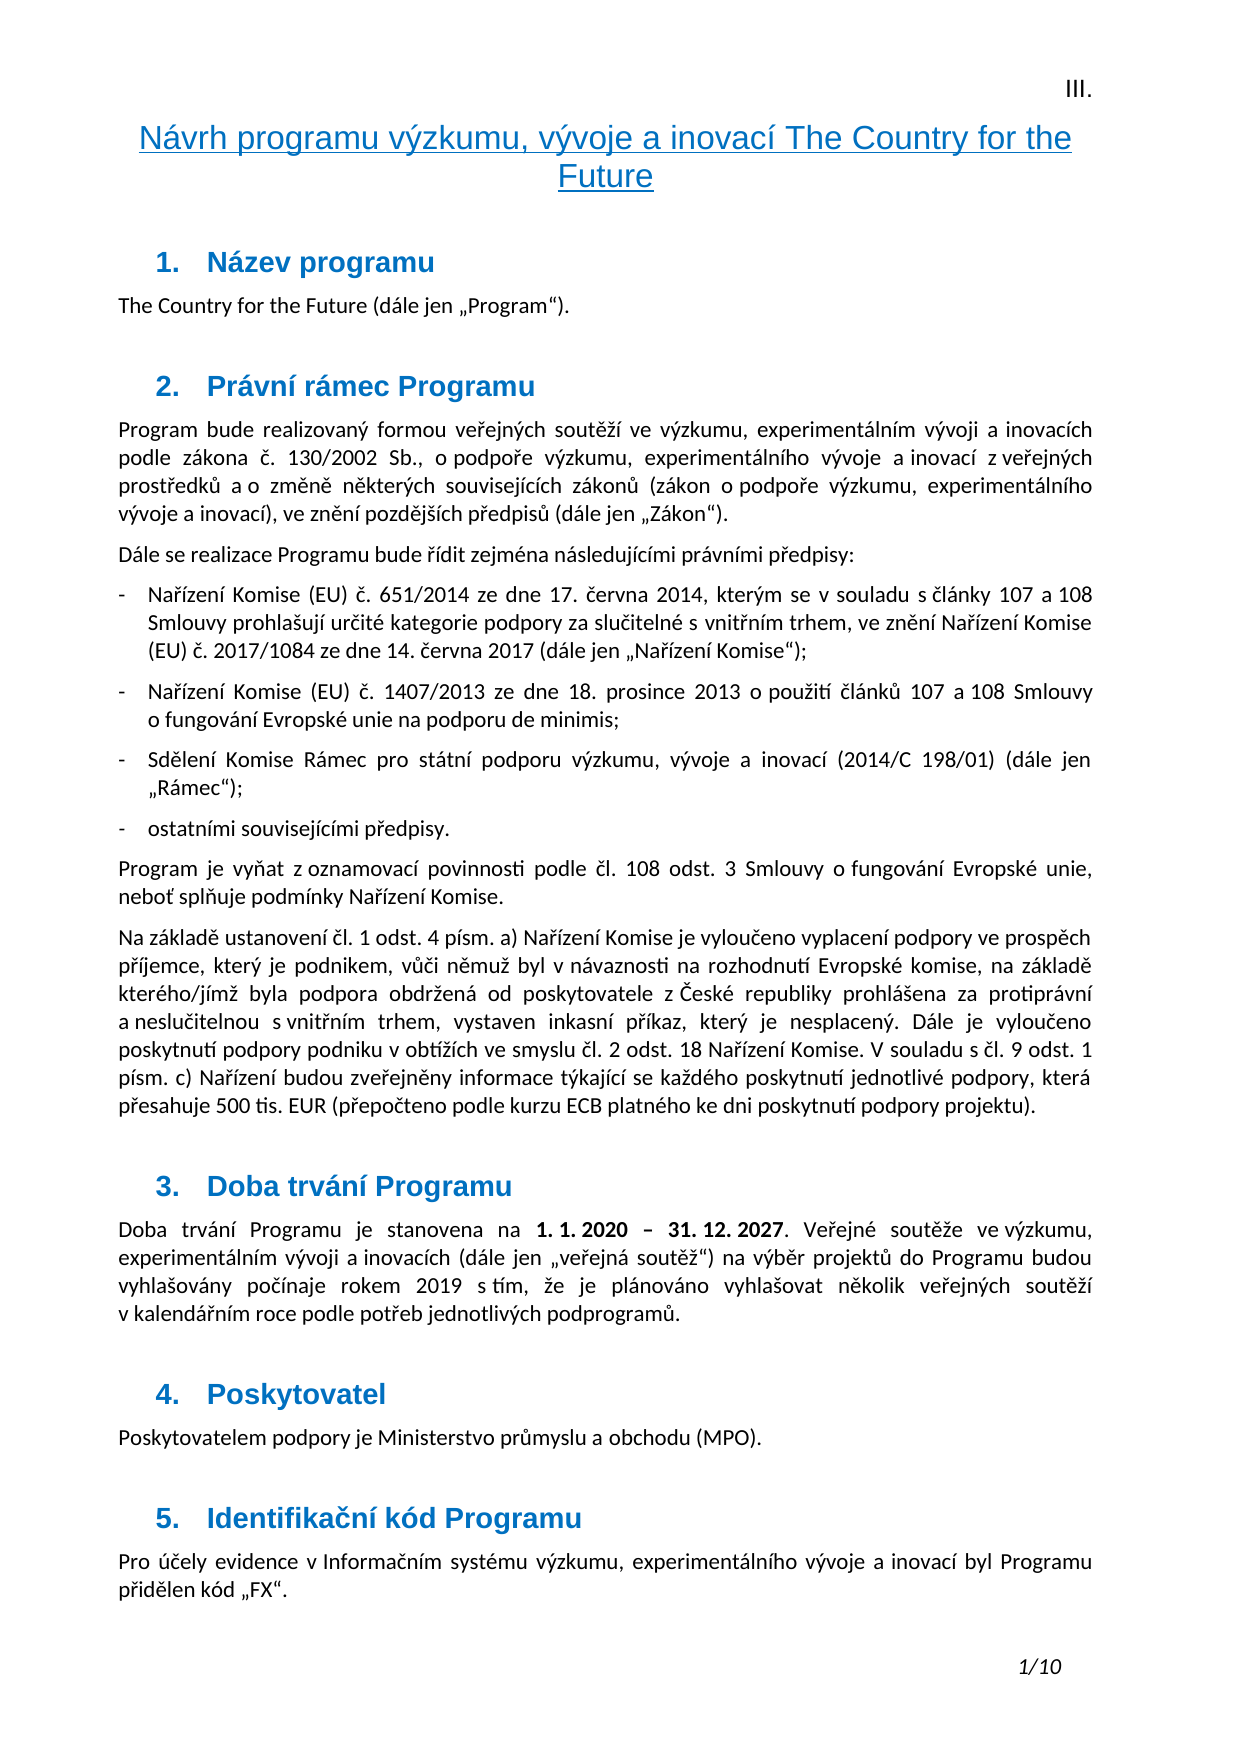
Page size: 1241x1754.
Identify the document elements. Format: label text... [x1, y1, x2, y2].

list Nařízení Komise (EU) č. 1407/2013 ze dne 18. prosince 2013 o použití článků 107 a 108 Smlouvy o fungování Evropské unie na podporu de minimis; [118, 677, 1093, 733]
list Sdělení Komise Rámec pro státní podporu výzkumu, vývoje a inovací (2014/C 198/01) (dále jen „Rámec“); [118, 745, 1093, 801]
subtitle Poskytovatel [155, 1377, 1093, 1411]
subtitle Název programu [155, 245, 1093, 278]
text The Country for the Future (dále jen „Program“). [118, 291, 1093, 319]
text Dále se realizace Programu bude řídit zejména následujícími právními předpisy: [118, 540, 1093, 568]
subtitle Právní rámec Programu [155, 369, 1093, 403]
text Pro účely evidence v Informačním systému výzkumu, experimentálního vývoje a inovací byl Programu přidělen kód „FX“. [118, 1547, 1093, 1603]
list ostatními souvisejícími předpisy. [118, 814, 1093, 842]
list Nařízení Komise (EU) č. 651/2014 ze dne 17. června 2014, kterým se v souladu s články 107 a 108 Smlouvy prohlašují určité kategorie podpory za slučitelné s vnitřním trhem, ve znění Nařízení Komise (EU) č. 2017/1084 ze dne 14. června 2017 (dále jen „Nařízení Komise“); [118, 580, 1093, 664]
subtitle Doba trvání Programu [155, 1169, 1093, 1203]
text Doba trvání Programu je stanovena na 1. 1. 2020 – 31. 12. 2027. Veřejné soutěže ve výzkumu, experimentálním vývoji a inovacích (dále jen „veřejná soutěž“) na výběr projektů do Programu budou vyhlašovány počínaje rokem 2019 s tím, že je plánováno vyhlašovat několik veřejných soutěží v kalendářním roce podle potřeb jednotlivých podprogramů. [118, 1215, 1093, 1327]
subtitle Identifikační kód Programu [155, 1501, 1093, 1535]
text Návrh programu výzkumu, vývoje a inovací The Country for the Future [118, 118, 1093, 195]
text Program je vyňat z oznamovací povinnosti podle čl. 108 odst. 3 Smlouvy o fungování Evropské unie, neboť splňuje podmínky Nařízení Komise. [118, 854, 1093, 910]
text Na základě ustanovení čl. 1 odst. 4 písm. a) Nařízení Komise je vyloučeno vyplacení podpory ve prospěch příjemce, který je podnikem, vůči němuž byl v návaznosti na rozhodnutí Evropské komise, na základě kterého/jímž byla podpora obdržená od poskytovatele z České republiky prohlášena za protiprávní a neslučitelnou s vnitřním trhem, vystaven inkasní příkaz, který je nesplacený. Dále je vyloučeno poskytnutí podpory podniku v obtížích ve smyslu čl. 2 odst. 18 Nařízení Komise. V souladu s čl. 9 odst. 1 písm. c) Nařízení budou zveřejněny informace týkající se každého poskytnutí jednotlivé podpory, která přesahuje 500 tis. EUR (přepočteno podle kurzu ECB platného ke dni poskytnutí podpory projektu). [118, 923, 1093, 1119]
text Poskytovatelem podpory je Ministerstvo průmyslu a obchodu (MPO). [118, 1423, 1093, 1451]
text Program bude realizovaný formou veřejných soutěží ve výzkumu, experimentálním vývoji a inovacích podle zákona č. 130/2002 Sb., o podpoře výzkumu, experimentálního vývoje a inovací z veřejných prostředků a o změně některých souvisejících zákonů (zákon o podpoře výzkumu, experimentálního vývoje a inovací), ve znění pozdějších předpisů (dále jen „Zákon“). [118, 415, 1093, 527]
